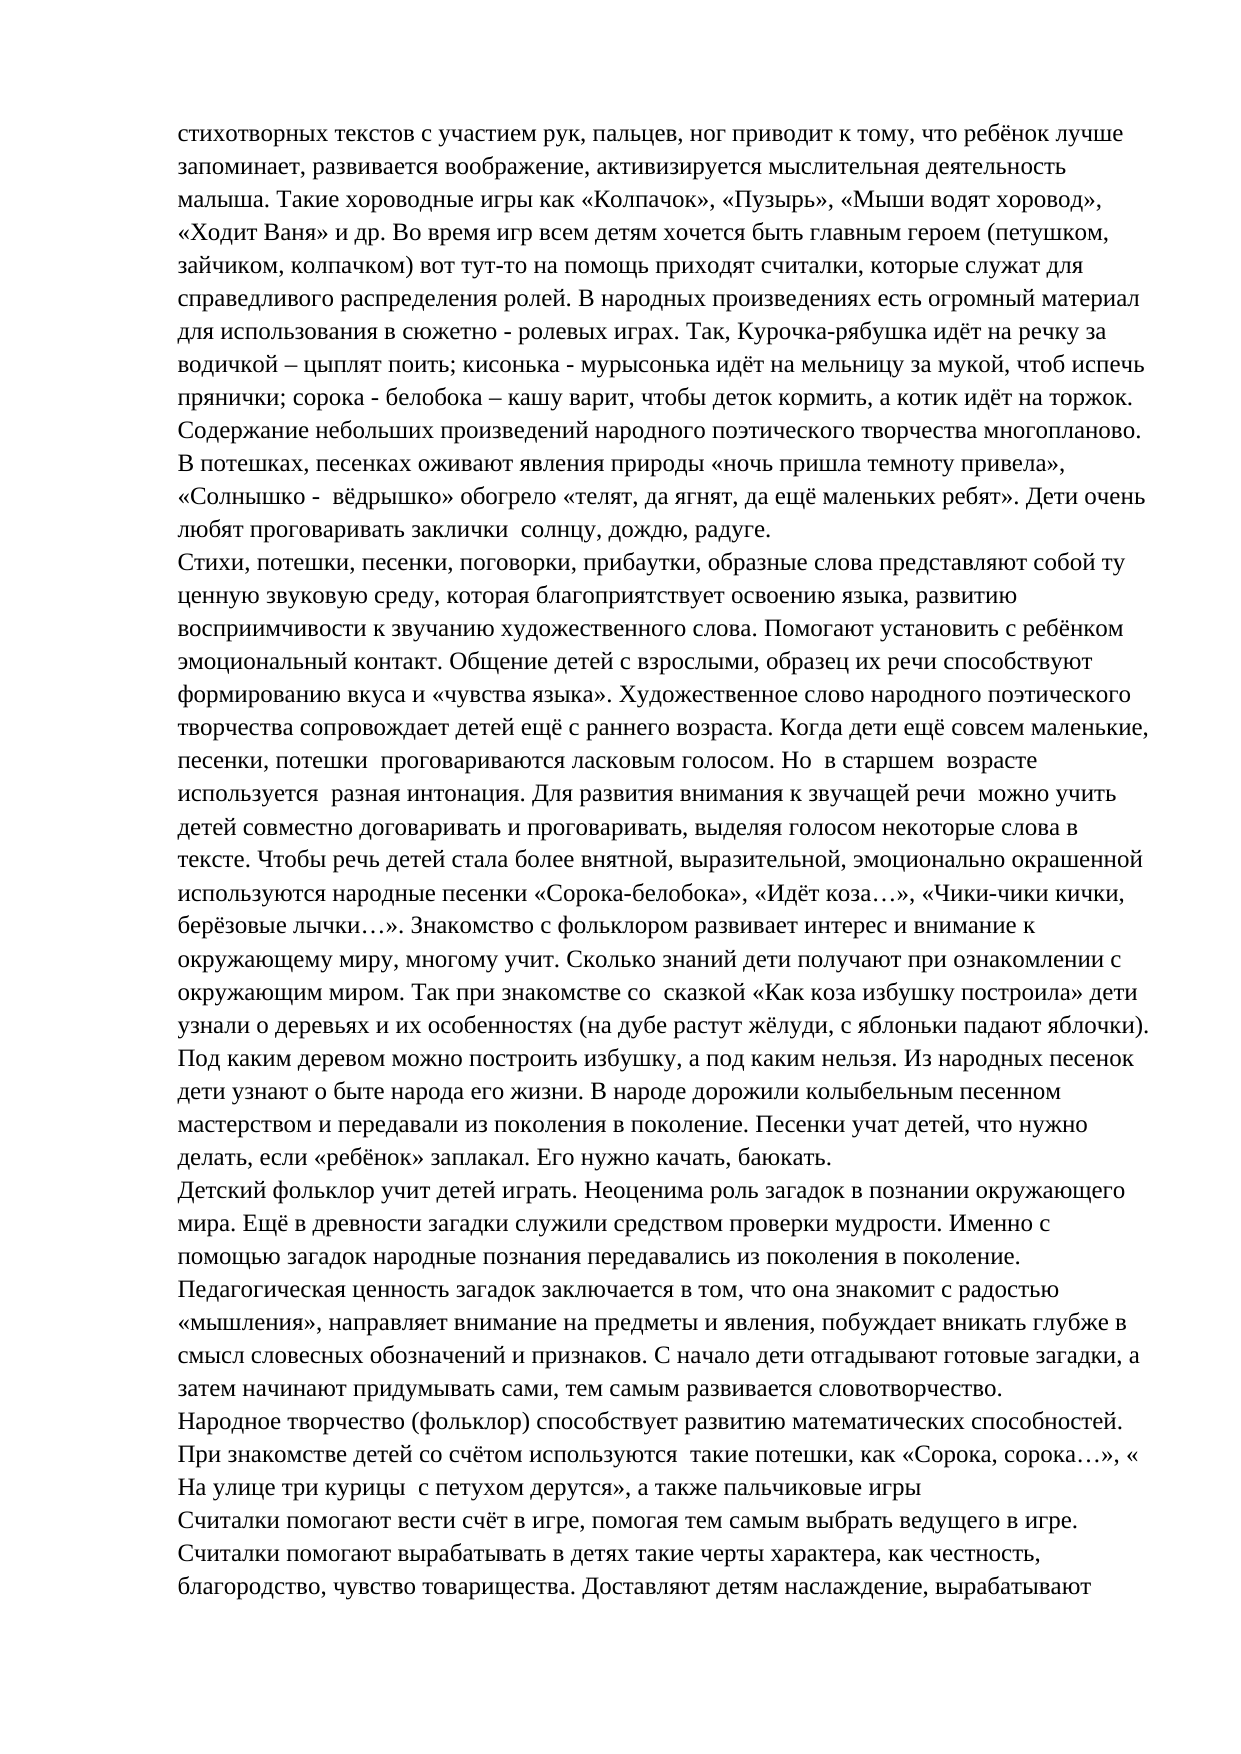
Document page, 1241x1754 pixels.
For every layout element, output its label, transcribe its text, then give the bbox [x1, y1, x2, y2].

text Народное творчество (фольклор) способствует развитию математических способностей. При знакомстве детей со счётом используются такие потешки, как «Сорока, сорока…», « На улице три курицы с петухом дерутся», а также пальчиковые игры [177, 1406, 1152, 1501]
text Считалки помогают вести счёт в игре, помогая тем самым выбрать ведущего в игре. [177, 1505, 1152, 1534]
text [177, 1538, 1152, 1600]
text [177, 118, 1152, 543]
text Стихи, потешки, песенки, поговорки, прибаутки, образные слова представляют собой ту ценную звуковую среду, которая благоприятствует освоению языка, развитию восприимчивости к звучанию художественного слова. Помогают установить с ребёнком эмоциональный контакт. Общение детей с взрослыми, образец их речи способствуют формированию вкуса и «чувства языка». Художественное слово народного поэтического творчества сопровождает детей ещё с раннего возраста. Когда дети ещё совсем маленькие, песенки, потешки проговариваются ласковым голосом. Но в старшем возрасте используется разная интонация. Для развития внимания к звучащей речи можно учить детей совместно договаривать и проговаривать, выделяя голосом некоторые слова в тексте. Чтобы речь детей стала более внятной, выразительной, эмоционально окрашенной используются народные песенки «Сорока-белобока», «Идёт коза…», «Чики-чики кички, берёзовые лычки…». Знакомство с фольклором развивает интерес и внимание к окружающему миру, многому учит. Сколько знаний дети получают при ознакомлении с окружающим миром. Так при знакомстве со сказкой «Как коза избушку построила» дети узнали о деревьях и их особенностях (на дубе растут жёлуди, с яблоньки падают яблочки). Под каким деревом можно построить избушку, а под каким нельзя. Из народных песенок дети узнают о быте народа его жизни. В народе дорожили колыбельным песенном мастерством и передавали из поколения в поколение. Песенки учат детей, что нужно делать, если «ребёнок» заплакал. Его нужно качать, баюкать. [177, 547, 1152, 1171]
text Детский фольклор учит детей играть. Неоценима роль загадок в познании окружающего мира. Ещё в древности загадки служили средством проверки мудрости. Именно с помощью загадок народные познания передавались из поколения в поколение. Педагогическая ценность загадок заключается в том, что она знакомит с радостью «мышления», направляет внимание на предметы и явления, побуждает вникать глубже в смысл словесных обозначений и признаков. С начало дети отгадывают готовые загадки, а затем начинают придумывать сами, тем самым развивается словотворчество. [177, 1175, 1152, 1402]
